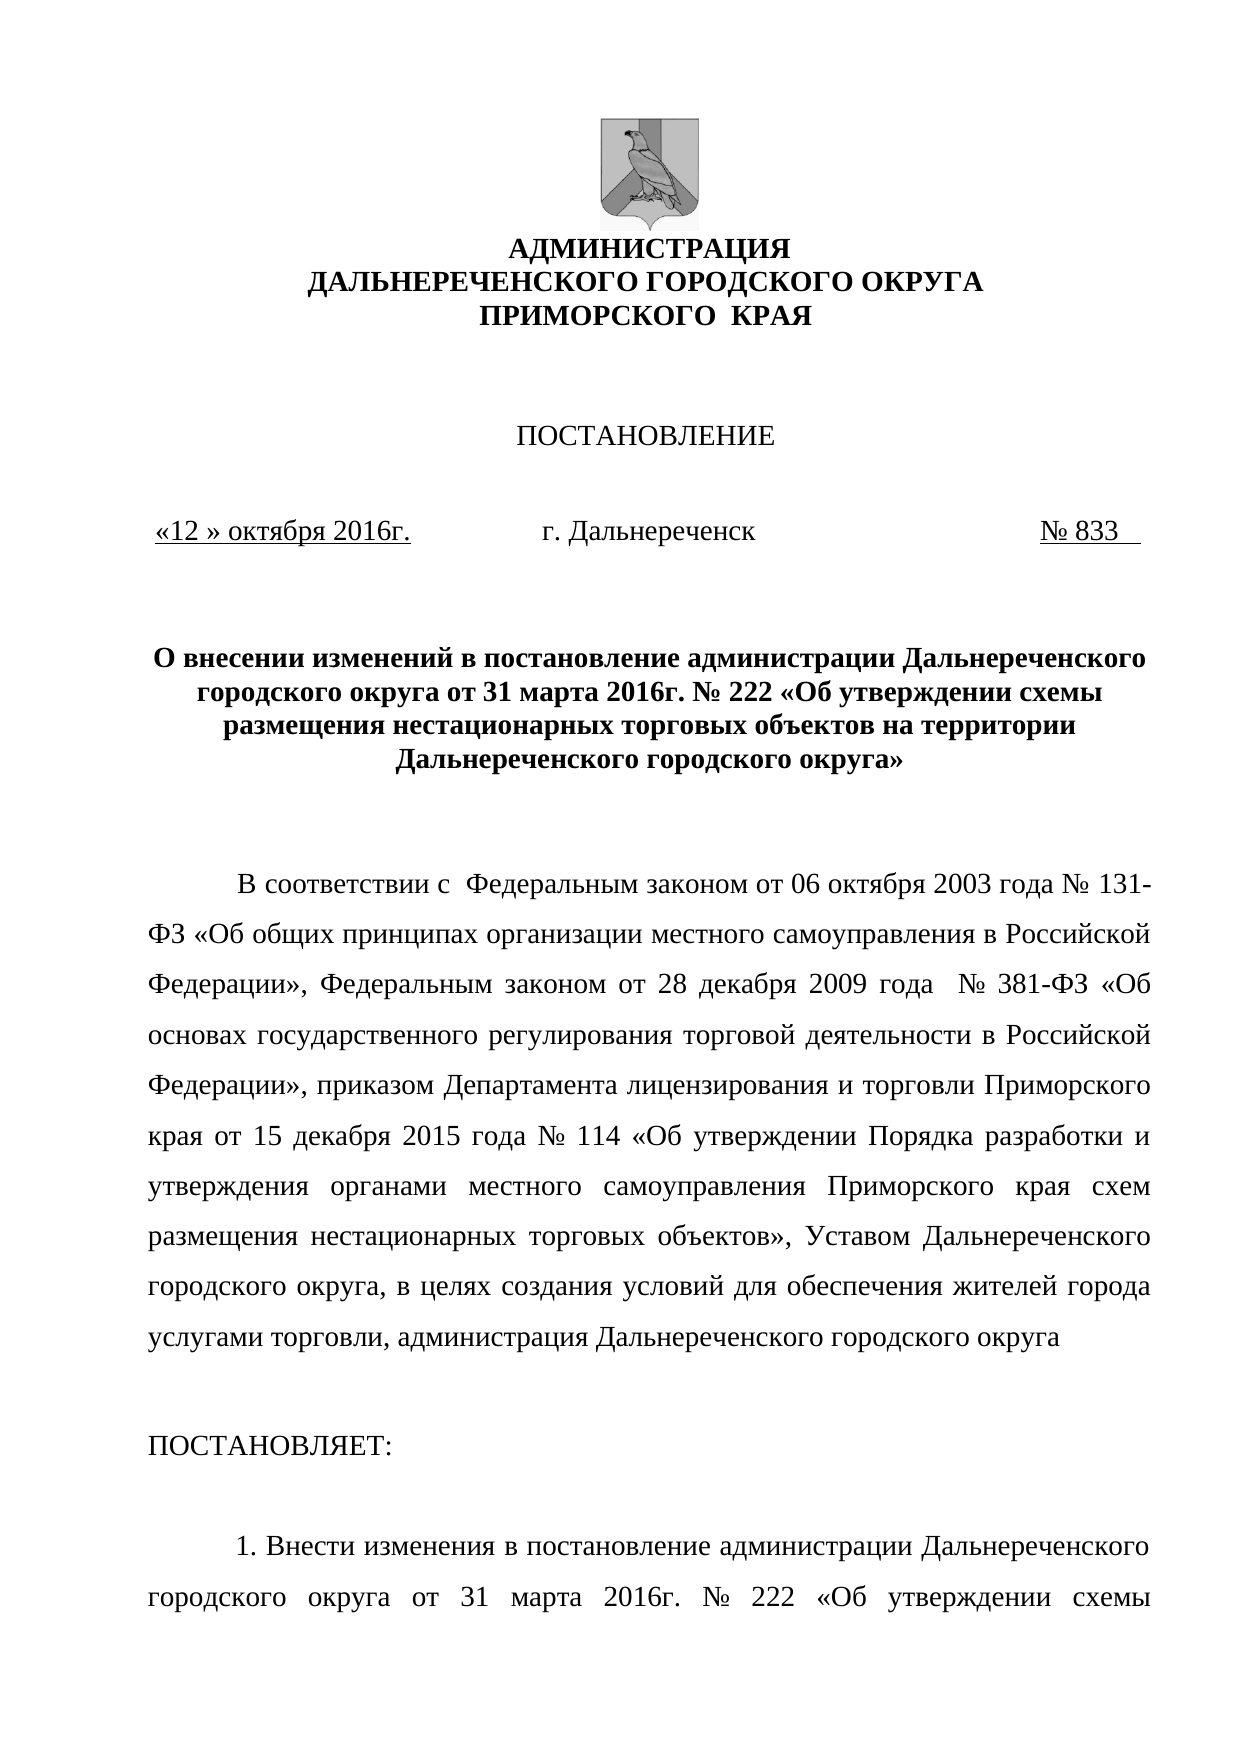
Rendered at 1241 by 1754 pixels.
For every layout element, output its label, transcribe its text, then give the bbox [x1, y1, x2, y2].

picture [600, 118, 699, 231]
text О внесении изменений в постановление администрации Дальнереченского городского округа от 31 марта 2016г. № 222 «Об утверждении схемы размещения нестационарных торговых объектов на территории Дальнереченского городского округа» [148, 640, 1152, 774]
text ДАЛЬНЕРЕЧЕНСКОГО ГОРОДСКОГО ОКРУГА [148, 264, 1144, 298]
text ПОСТАНОВЛЕНИЕ [148, 418, 1144, 451]
text ПОСТАНОВЛЯЕТ: [148, 1428, 1152, 1461]
text В соответствии с Федеральным законом от 06 октября 2003 года № 131-ФЗ «Об общих принципах организации местного самоуправления в Российской Федерации», Федеральным законом от 28 декабря 2009 года № 381-ФЗ «Об основах государственного регулирования торговой деятельности в Российской Федерации», приказом Департамента лицензирования и торговли Приморского края от 15 декабря 2015 года № 114 «Об утверждении Порядка разработки и утверждения органами местного самоуправления Приморского края схем размещения нестационарных торговых объектов», Уставом Дальнереченского городского округа, в целях создания условий для обеспечения жителей города услугами торговли, администрация Дальнереченского городского округа [148, 866, 1152, 1352]
text АДМИНИСТРАЦИЯ [148, 231, 1144, 264]
text «12 » октября 2016г. г. Дальнереченск № 833 [148, 513, 1144, 547]
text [148, 1528, 1152, 1612]
text ПРИМОРСКОГО КРАЯ [148, 298, 1144, 331]
